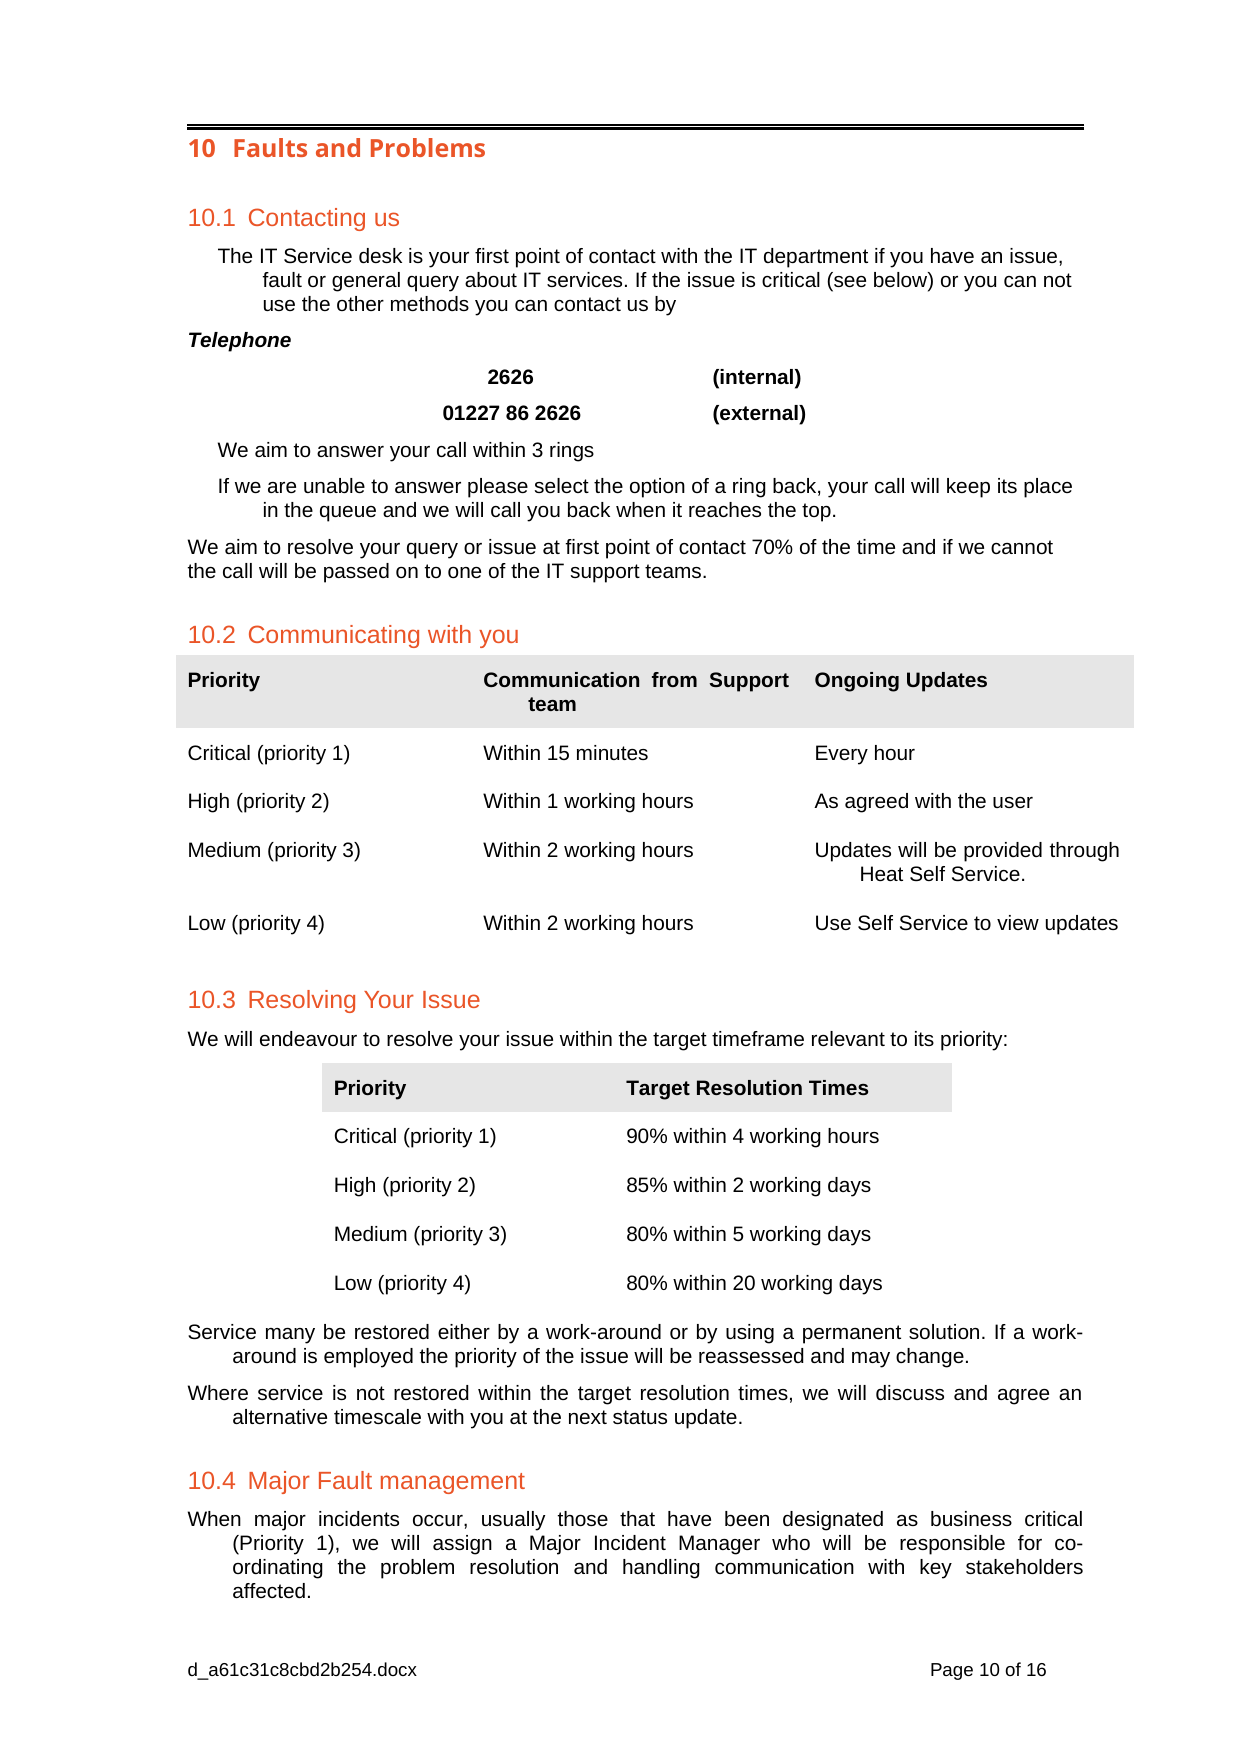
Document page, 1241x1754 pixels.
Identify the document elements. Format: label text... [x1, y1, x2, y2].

text Telephone [187, 328, 1084, 352]
table_cell Within 1 working hours [472, 777, 803, 826]
table_cell Low (priority 4) [322, 1259, 615, 1308]
table_cell 85% within 2 working days [615, 1161, 952, 1210]
table_cell Use Self Service to view updates [803, 899, 1134, 948]
table_cell Critical (priority 1) [322, 1112, 615, 1161]
table_cell Within 2 working hours [472, 826, 803, 899]
table_cell Updates will be provided through Heat Self Service. [803, 826, 1134, 899]
table_cell High (priority 2) [176, 777, 472, 826]
text The IT Service desk is your first point of contact with the IT department if you have an issue, fault or general query about IT services. If the issue is critical (see below) or you can not use the other methods you can contact us by [217, 244, 1084, 316]
text We will endeavour to resolve your issue within the target timeframe relevant to its priority: [187, 1026, 1084, 1050]
table_header Priority [176, 655, 472, 728]
text 01227 86 2626 (external) [442, 401, 1084, 425]
table_cell Within 2 working hours [472, 899, 803, 948]
table_cell 90% within 4 working hours [615, 1112, 952, 1161]
table_cell 80% within 20 working days [615, 1259, 952, 1308]
text 2626 (internal) [412, 365, 1084, 389]
subtitle Communicating with you [187, 620, 1087, 649]
text We aim to resolve your query or issue at first point of contact 70% of the time and if we cannot the call will be passed on to one of the IT support teams. [187, 534, 1084, 582]
table_cell Critical (priority 1) [176, 728, 472, 777]
table_cell As agreed with the user [803, 777, 1134, 826]
subtitle Contacting us [187, 203, 1087, 231]
table_cell Low (priority 4) [176, 899, 472, 948]
subtitle Faults and Problems [187, 131, 1094, 165]
table_cell 80% within 5 working days [615, 1210, 952, 1259]
table_header Communication from Support team [472, 655, 803, 728]
table_header Ongoing Updates [803, 655, 1134, 728]
table_header Priority [322, 1063, 615, 1112]
text If we are unable to answer please select the option of a ring back, your call will keep its place in the queue and we will call you back when it reaches the top. [217, 474, 1084, 522]
table_cell High (priority 2) [322, 1161, 615, 1210]
text Service many be restored either by a work-around or by using a permanent solution. If a work-around is employed the priority of the issue will be reassessed and may change. [187, 1320, 1084, 1368]
text When major incidents occur, usually those that have been designated as business critical (Priority 1), we will assign a Major Incident Manager who will be responsible for co-ordinating the problem resolution and handling communication with key stakeholders affected. [187, 1507, 1084, 1603]
text We aim to answer your call within 3 rings [217, 438, 1084, 462]
table_cell Medium (priority 3) [176, 826, 472, 899]
table_cell Within 15 minutes [472, 728, 803, 777]
subtitle Major Fault management [187, 1466, 1087, 1495]
table_header Target Resolution Times [615, 1063, 952, 1112]
subtitle Resolving Your Issue [187, 985, 1087, 1014]
text Where service is not restored within the target resolution times, we will discuss and agree an alternative timescale with you at the next status update. [187, 1381, 1084, 1428]
table_cell Every hour [803, 728, 1134, 777]
table_cell Medium (priority 3) [322, 1210, 615, 1259]
